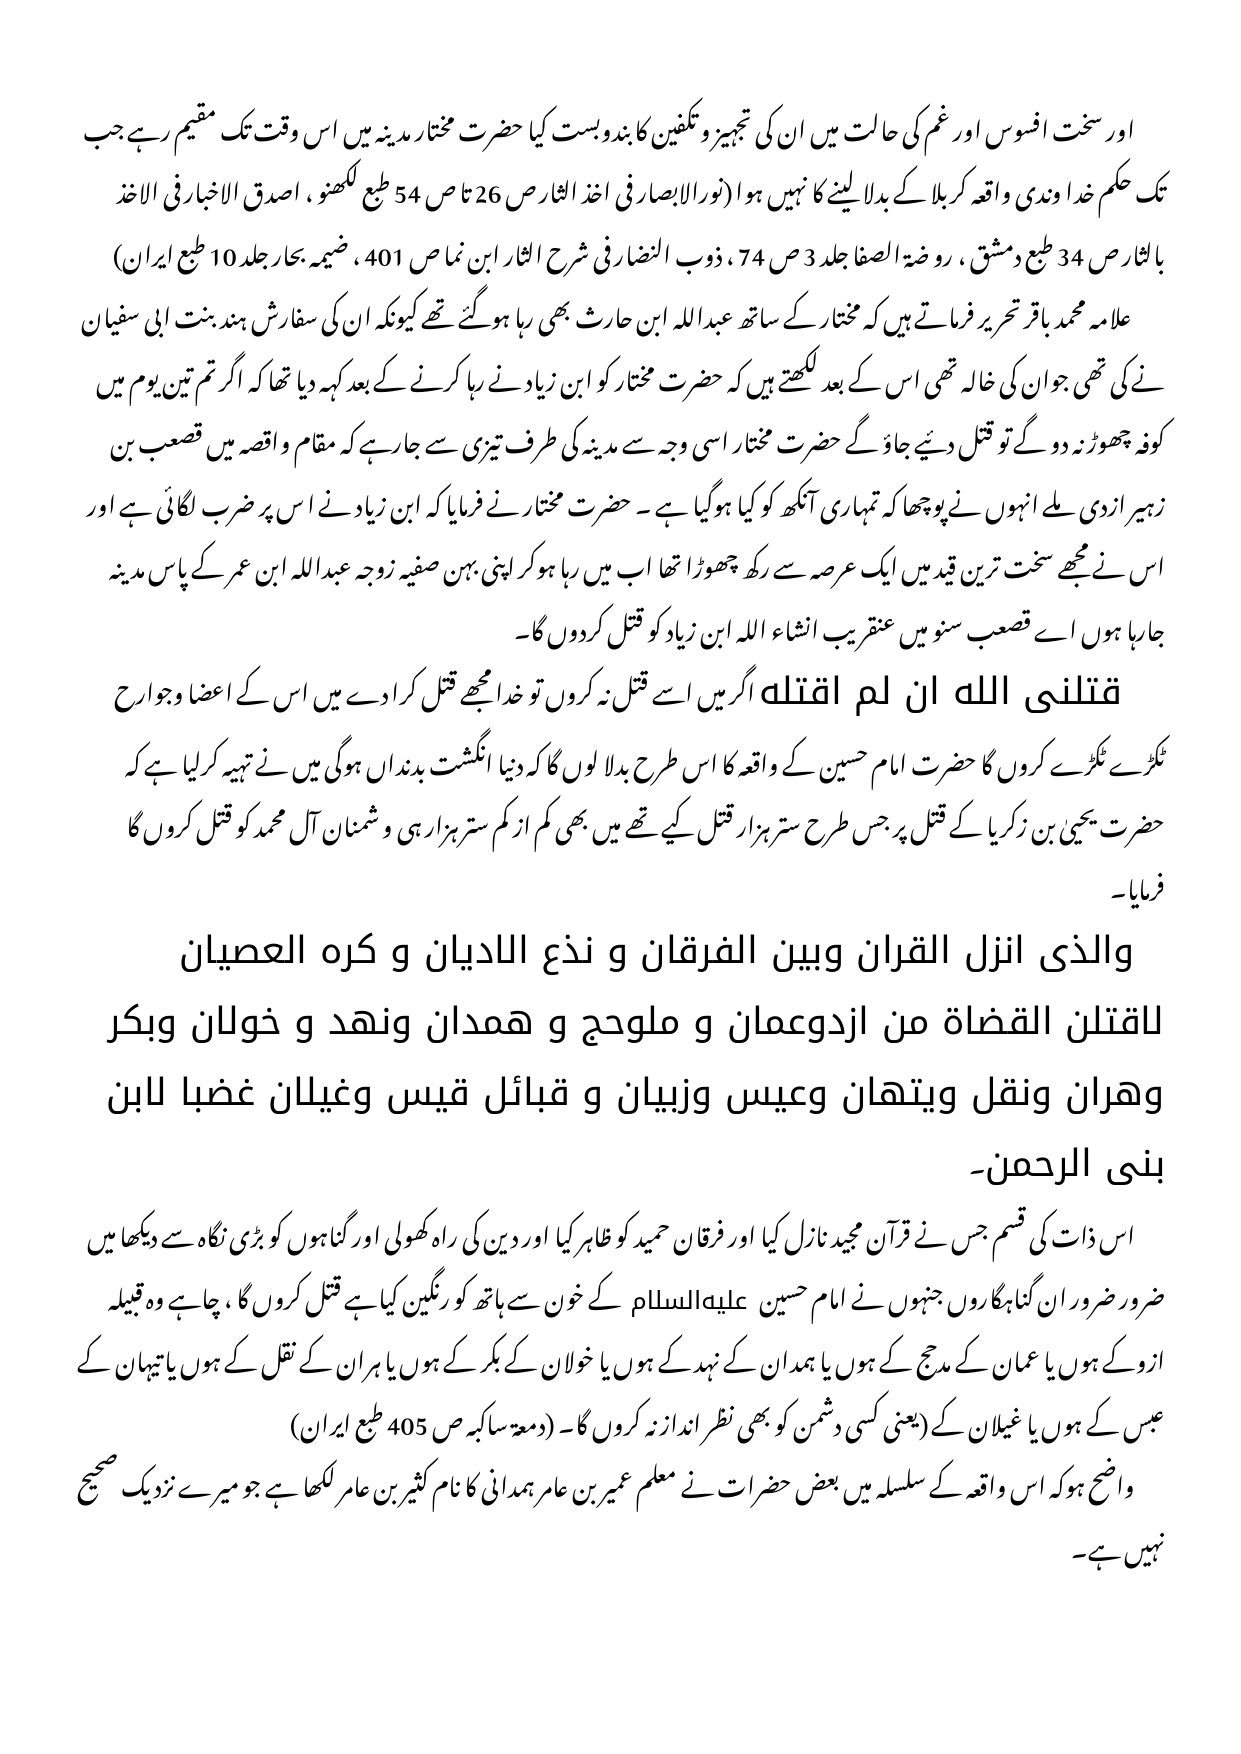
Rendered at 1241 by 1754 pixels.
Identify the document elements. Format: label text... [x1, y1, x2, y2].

text والذی انزل القران وبین الفرقان و نذع الادیان و کره العصیان لاقتلن القضاة من ازدوعمان و ملوحج و همدان ونهد و خولان وبکر وهران ونقل ویتهان وعیس وزبیان و قبائل قیس وغیلان غضبا لابن بنی الرحمن۔ [75, 915, 1165, 1199]
text اس ذات کی قسم جس نے قرآن مجید نازل کیا اور فرقان حمید کو ظاہر کیا اور دین کی راہ کھولی اور گناہوں کو بڑی نگاہ سے دیکھا میں ضرور ضرور ان گناہگاروں جنہوں نے امام حسین عليه‌السلام کے خون سے ہاتھ کو رنگین کیاہے قتل کروں گا ، چاہے وہ قبیلہ ازوکے ہوں یا عمان کے مدحج کے ہوں یا ہمدان کے نہد کے ہوں یا خولان کے بکر کے ہوں یا ہران کے نقل کے ہوں یا تیہان کے عبس کے ہوں یا غیلان کے (یعنی کسی دشمن کو بھی نظر انداز نہ کروں گا۔ (دمعۃ ساکبہ ص 405 طبع ایران) [75, 1199, 1165, 1450]
text قتلنی الله ان لم اقتله اگر میں اسے قتل نہ کروں تو خدا مجھے قتل کرا دے میں اس کے اعضا وجوارح ٹکڑے ٹکڑے کروں گا حضرت امام حسین کے واقعہ کا اس طرح بدلا لوں گا کہ دنیا انگشت بدنداں ہوگی میں نے تہیہ کرلیا ہے کہ حضرت یحییٰ بن زکریا کے قتل پر جس طرح ستر ہزار قتل کیے تھے میں بھی کم از کم ستر ہزار ہی و شمنان آل محمد کو قتل کروں گا فرمایا۔ [75, 656, 1165, 915]
text واضح ہوکہ اس واقعہ کے سلسلہ میں بعض حضرات نے معلم عمیر بن عامر ہمدانی کا نام کثیر بن عامر لکھا ہے جو میرے نزدیک صحیح نہیں ہے۔ [75, 1450, 1165, 1575]
text علامہ محمد باقر تحریر فرماتے ہیں کہ مختار کے ساتھ عبداللہ ابن حارث بھی رہا ہوگئے تھے کیونکہ ان کی سفارش ہندبنت ابی سفیان نے کی تھی جوان کی خالہ تھی اس کے بعد لکھتے ہیں کہ حضرت مختار کو ابن زیاد نے رہا کرنے کے بعد کہہ دیا تھا کہ اگر تم تین یوم میں کوفہ چھوڑ نہ دو گے تو قتل دئیے جاؤ گے حضرت مختار اسی وجہ سے مدینہ کی طرف تیزی سے جارہے کہ مقام واقصہ میں قصعب بن زہیر ازدی ملے انہوں نے پوچھا کہ تمہاری آنکھ کو کیا ہوگیا ہے ۔ حضرت مختار نے فرمایا کہ ابن زیاد نے ا س پر ضرب لگائی ہے اور اس نے مجھے سخت ترین قید میں ایک عرصہ سے رکھ چھوڑا تھا اب میں رہا ہوکر اپنی بہن صفیہ زوجہ عبداللہ ابن عمر کے پاس مدینہ جارہا ہوں اے قصعب سنو میں عنقریب انشاء اللہ ابن زیاد کو قتل کردوں گا۔ [75, 281, 1165, 656]
text اور سخت افسوس اور غم کی حالت میں ان کی تجہیز و تکفین کا بندوبست کیا حضرت مختار مدینہ میں اس وقت تک مقیم رہے جب تک حکم خدا وندی واقعہ کربلا کے بدلا لینے کا نہیں ہوا (نورالابصار فی اخذ الثار ص 26 تا ص 54 طبع لکھنو ، اصدق الاخبار فی الاخذ بالثار ص 34 طبع دمشق ، رو ضۃ الصفا جلد 3 ص 74 ، ذوب النضار فی شرح الثار ابن نما ص 401 ، ضیمہ بحار جلد 10 طبع ایران) [75, 94, 1165, 281]
